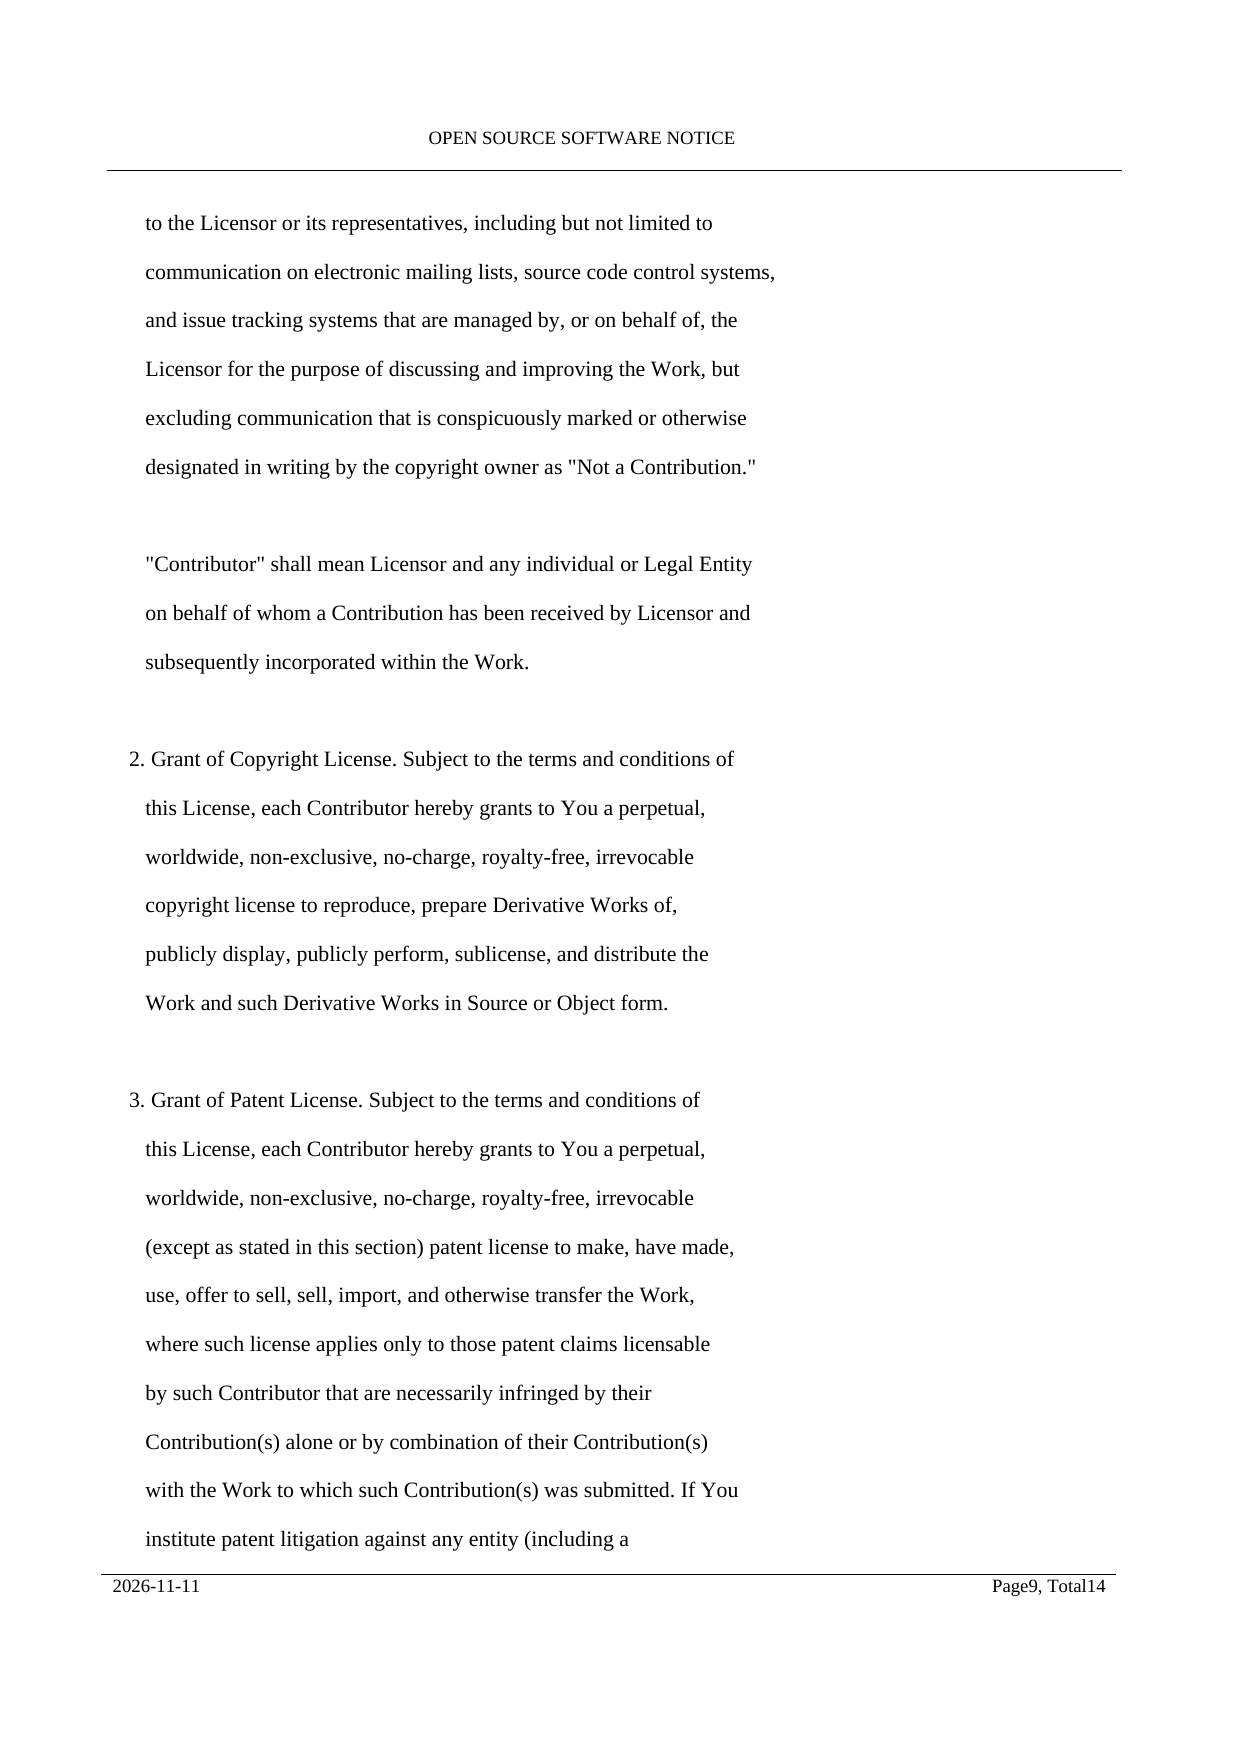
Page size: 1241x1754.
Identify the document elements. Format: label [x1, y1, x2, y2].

text [112, 206, 1128, 1555]
